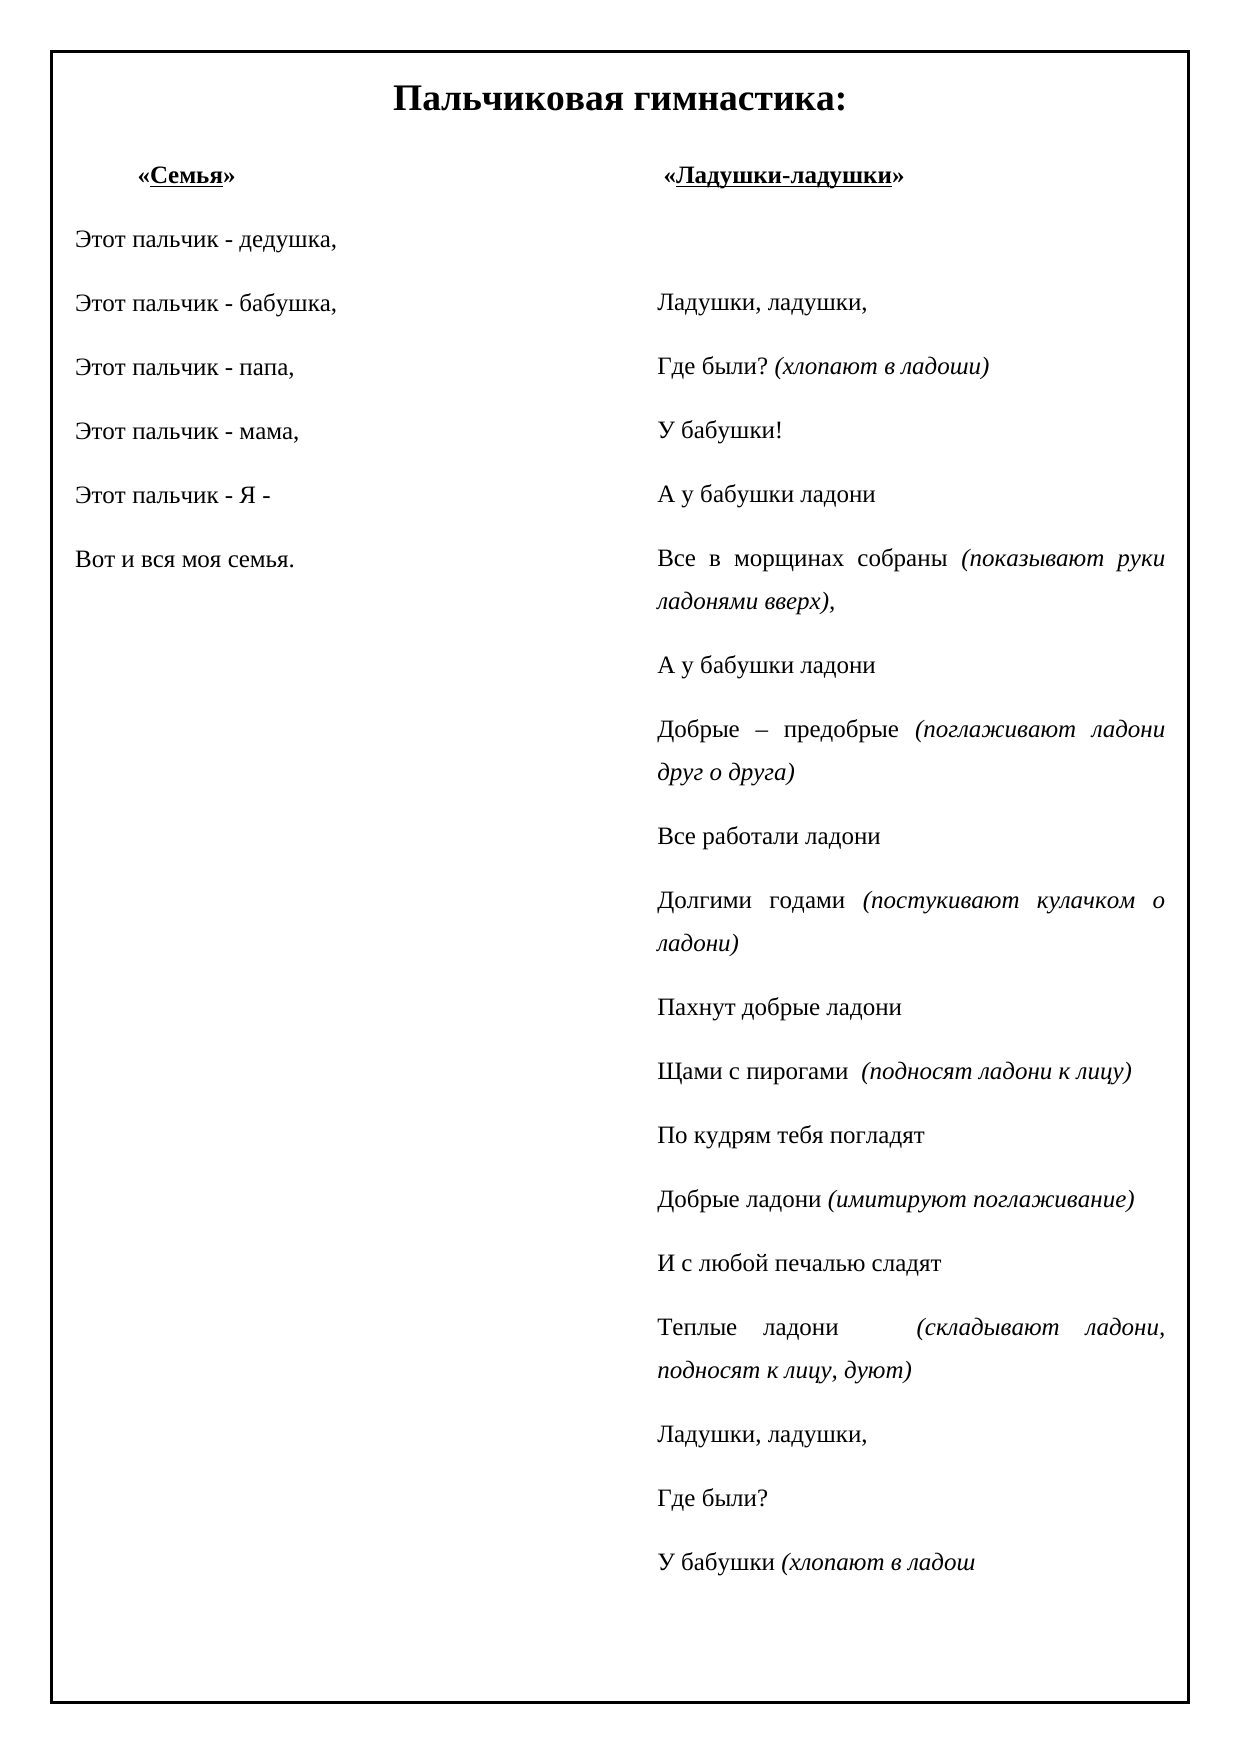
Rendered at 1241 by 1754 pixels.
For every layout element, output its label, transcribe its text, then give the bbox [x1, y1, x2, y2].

text Щами с пирогами (подносят ладони к лицу) [657, 1056, 1165, 1085]
text «Ладушки-ладушки» [657, 161, 1165, 189]
text По кудрям тебя погладят [657, 1120, 1165, 1149]
text Этот пальчик - папа, [75, 352, 583, 381]
text И с любой печалью сладят [657, 1248, 1165, 1277]
text Этот пальчик - дедушка, [75, 224, 583, 253]
text Долгими годами (постукивают кулачком о ладони) [657, 885, 1165, 957]
text У бабушки (хлопают в ладош [657, 1547, 1165, 1576]
text Ладушки, ладушки, [657, 1419, 1165, 1448]
text Ладушки, ладушки, [657, 287, 1165, 316]
text Пахнут добрые ладони [657, 992, 1165, 1021]
text «Семья» [75, 161, 583, 189]
text Этот пальчик - мама, [75, 416, 583, 445]
text Добрые ладони (имитируют поглаживание) [657, 1184, 1165, 1213]
text Этот пальчик - Я - [75, 480, 583, 509]
text Все в морщинах собраны (показывают руки ладонями вверх), [657, 543, 1165, 615]
text А у бабушки ладони [657, 650, 1165, 679]
text А у бабушки ладони [657, 479, 1165, 508]
text Добрые – предобрые (поглаживают ладони друг о друга) [657, 714, 1165, 786]
text Этот пальчик - бабушка, [75, 288, 583, 317]
text Все работали ладони [657, 821, 1165, 850]
text У бабушки! [657, 415, 1165, 444]
text Где были? (хлопают в ладоши) [657, 351, 1165, 380]
text Где были? [657, 1483, 1165, 1512]
text Теплые ладони (складывают ладони, подносят к лицу, дуют) [657, 1312, 1165, 1384]
text Пальчиковая гимнастика: [75, 75, 1165, 118]
text Вот и вся моя семья. [75, 544, 583, 573]
